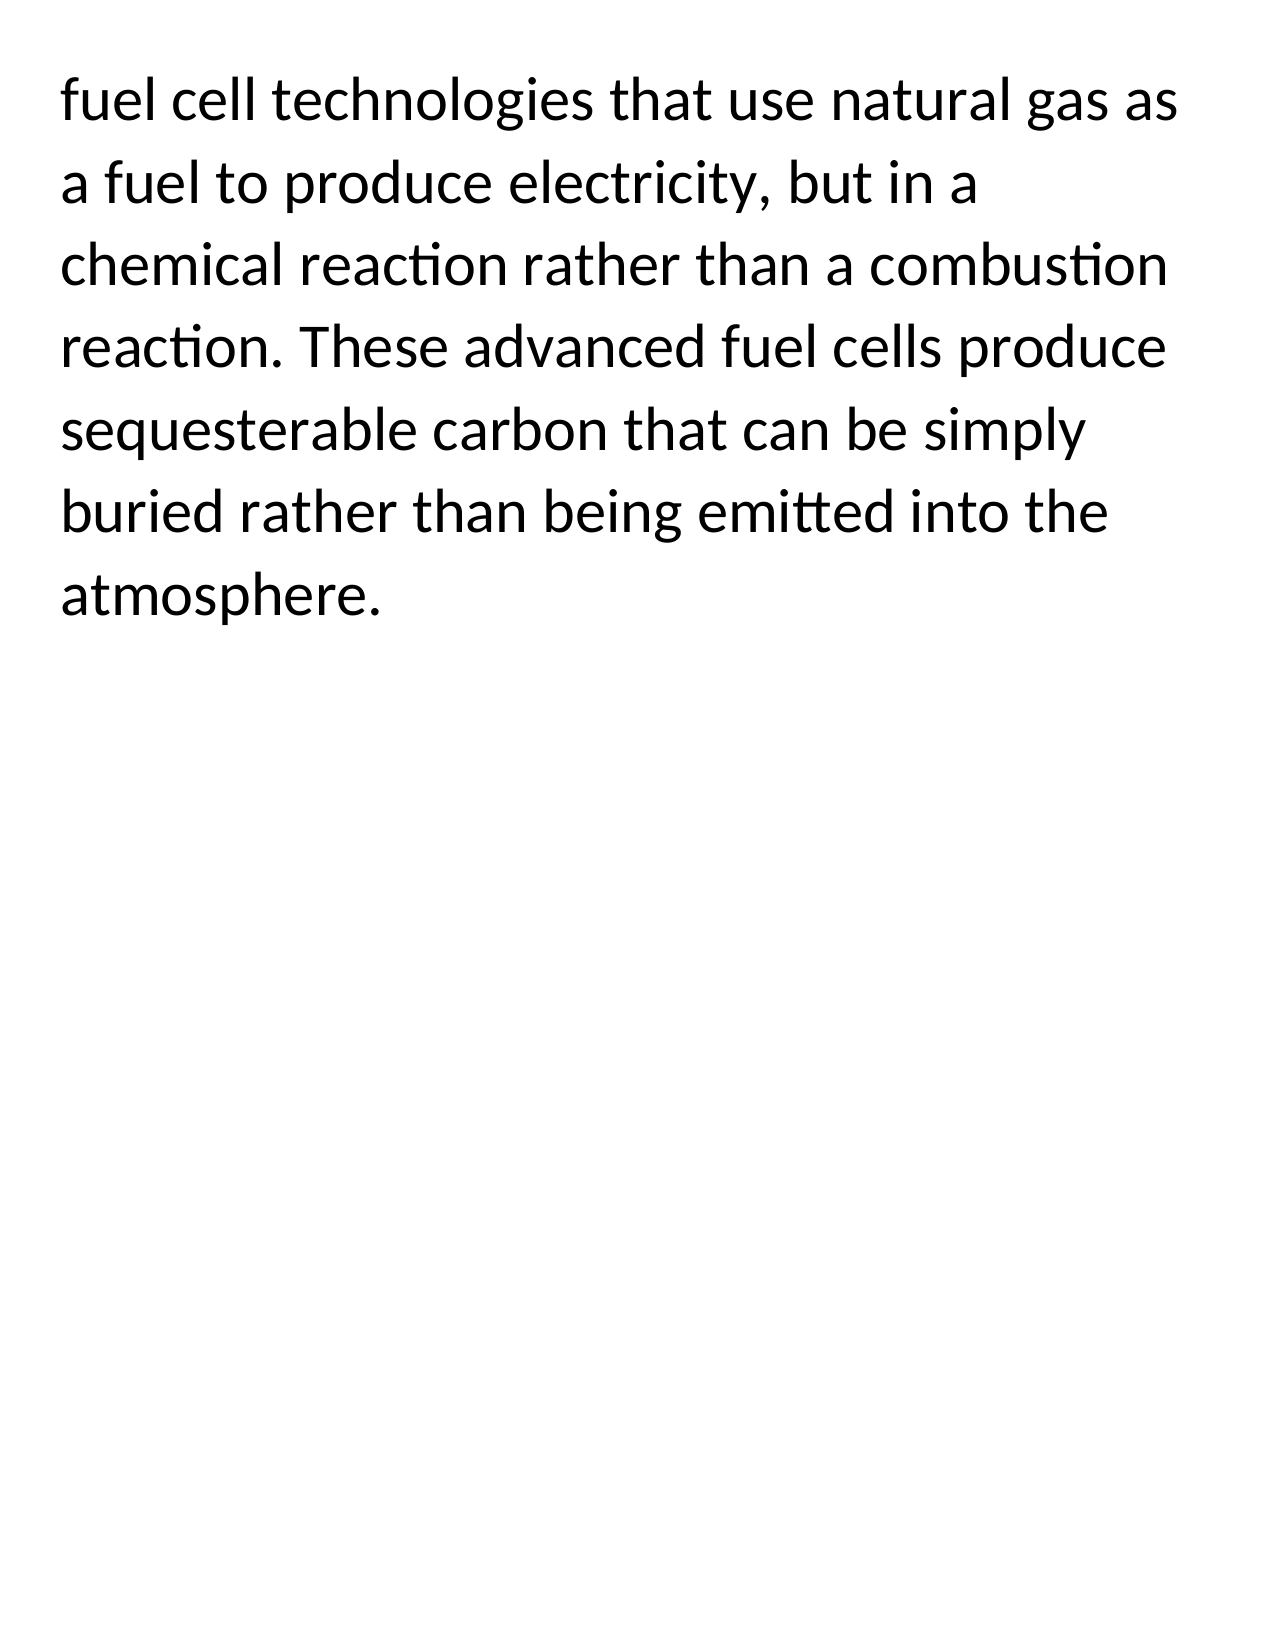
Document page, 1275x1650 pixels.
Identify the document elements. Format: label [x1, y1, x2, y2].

text [60, 60, 1215, 631]
